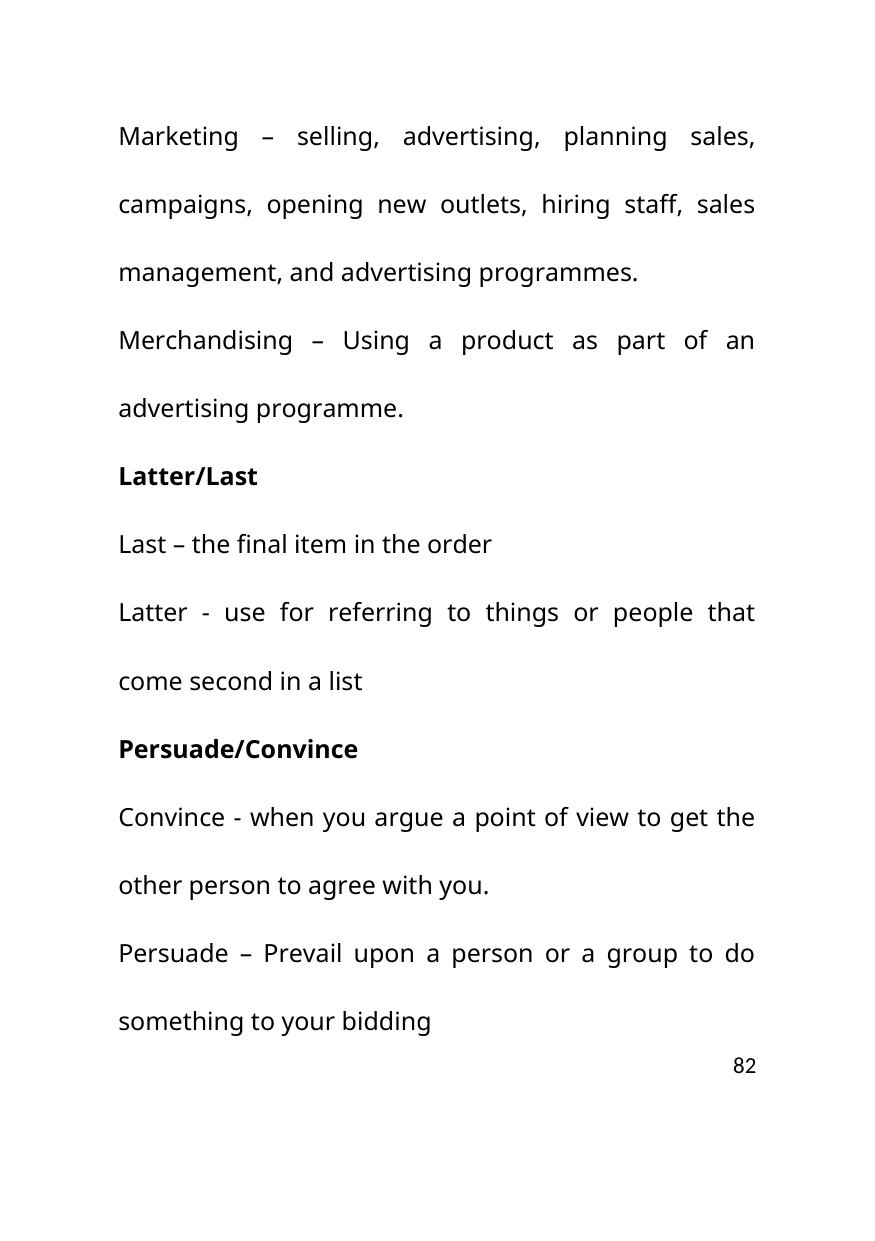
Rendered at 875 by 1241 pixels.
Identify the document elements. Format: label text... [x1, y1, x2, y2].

text Merchandising – Using a product as part of an advertising programme. [118, 322, 756, 425]
text Latter/Last [118, 459, 756, 493]
text Convince - when you argue a point of view to get the other person to agree with you. [118, 799, 756, 902]
text Latter - use for referring to things or people that come second in a list [118, 595, 756, 697]
text Persuade – Prevail upon a person or a group to do something to your bidding [118, 936, 756, 1038]
text Persuade/Convince [118, 731, 756, 765]
text Marketing – selling, advertising, planning sales, campaigns, opening new outlets, hiring staff, sales management, and advertising programmes. [118, 118, 756, 288]
text Last – the final item in the order [118, 527, 756, 561]
